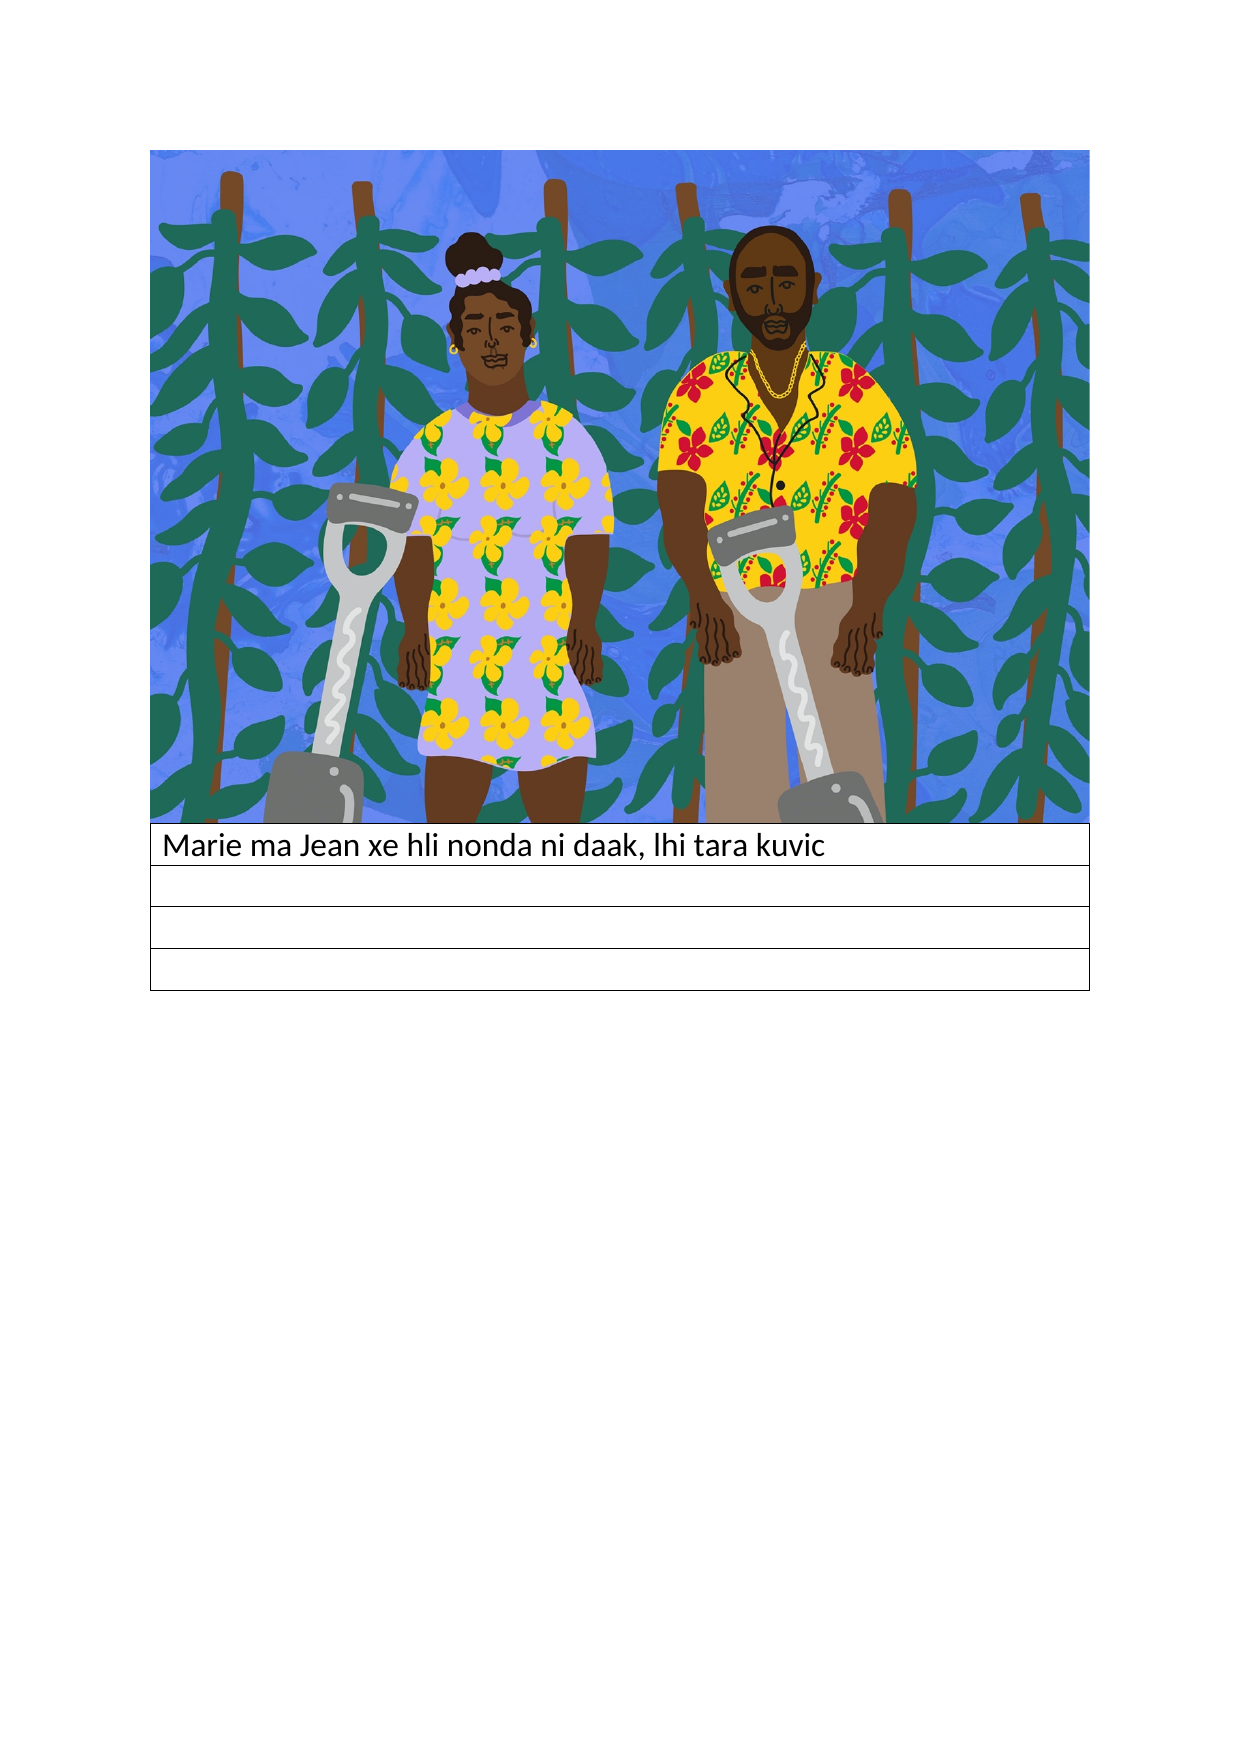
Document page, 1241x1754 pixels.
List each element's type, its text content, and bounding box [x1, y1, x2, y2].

picture [150, 150, 1090, 823]
table_header Marie ma Jean xe hli nonda ni daak, lhi tara kuvic [151, 824, 1089, 864]
table_cell [151, 949, 1089, 990]
table_cell [151, 907, 1089, 948]
table_cell [151, 866, 1089, 906]
